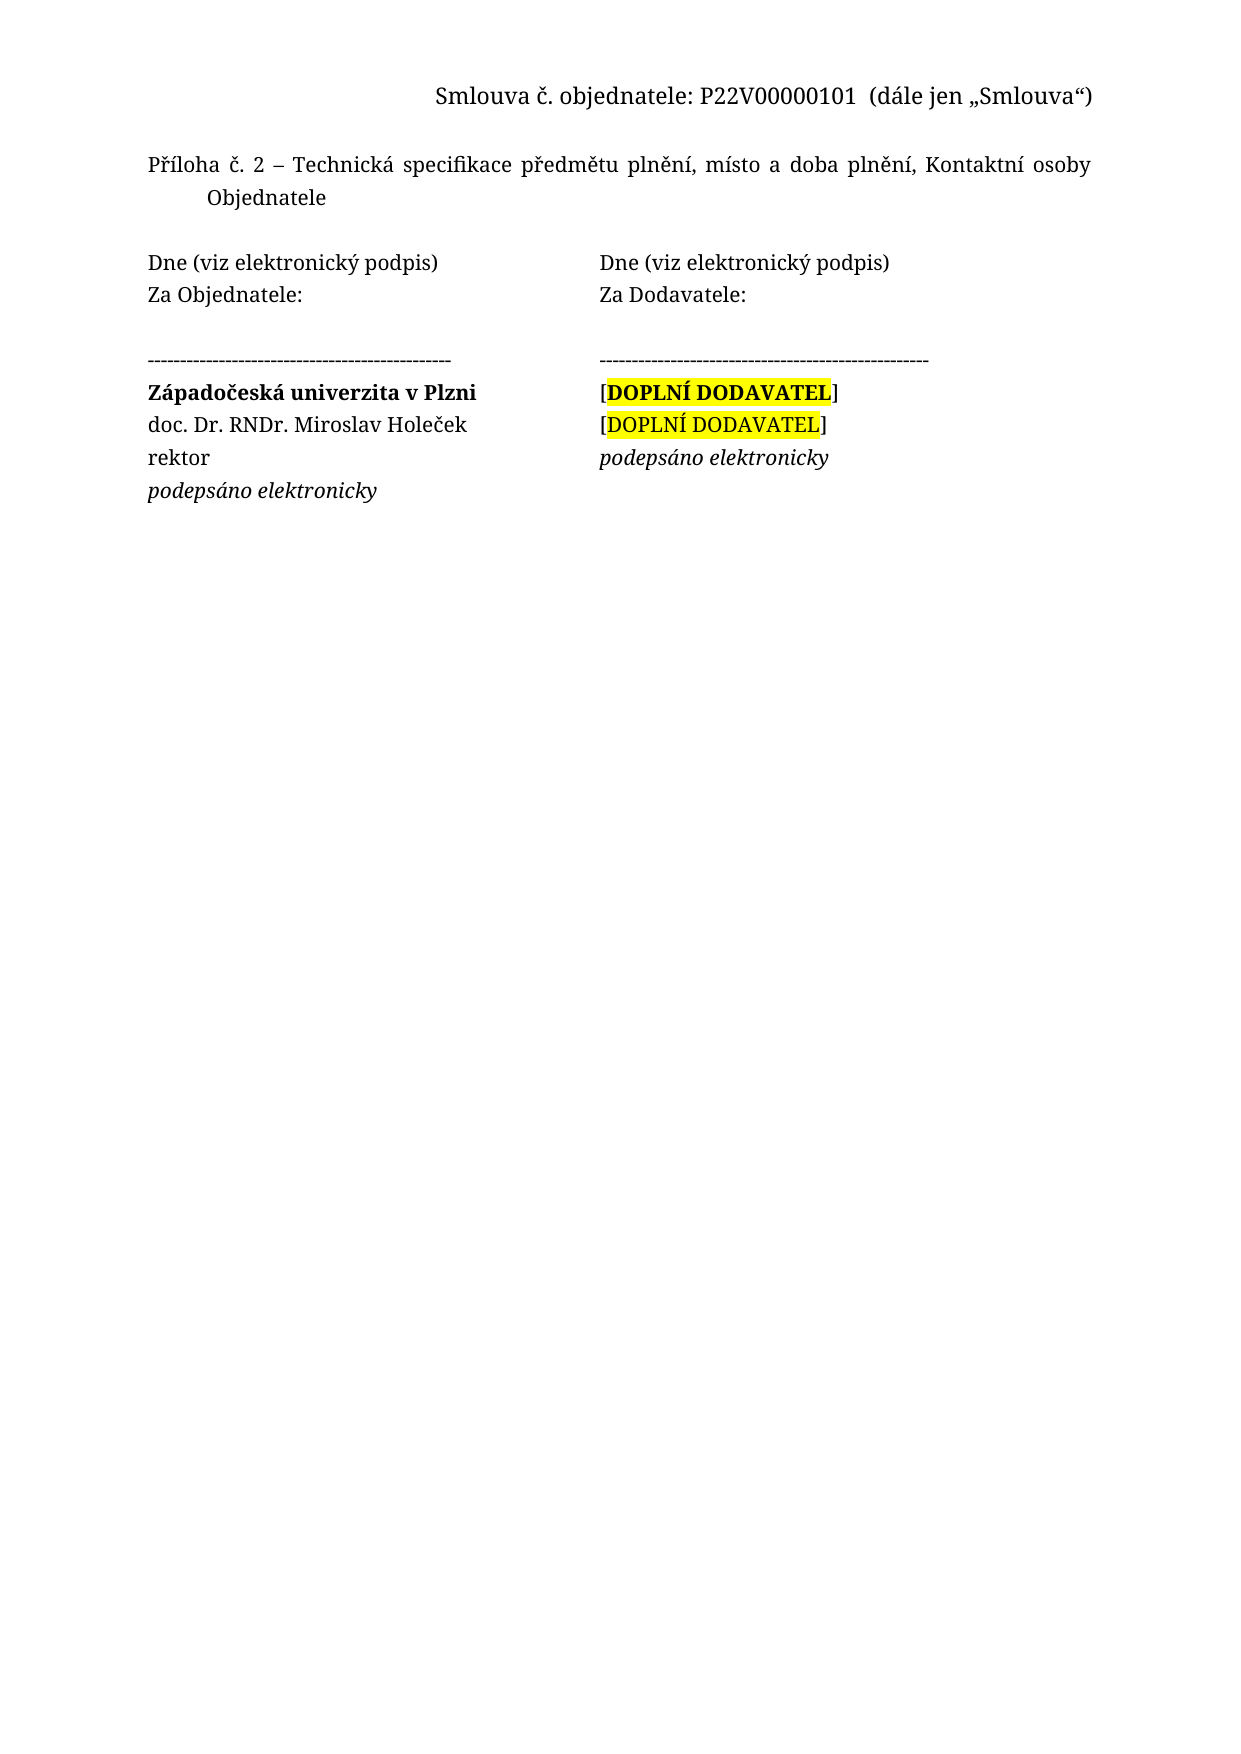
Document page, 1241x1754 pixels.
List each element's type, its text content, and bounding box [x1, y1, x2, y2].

text Příloha č. 2 – Technická specifikace předmětu plnění, místo a doba plnění, Kontaktní osoby Objednatele [148, 150, 1093, 211]
table_header Dne (viz elektronický podpis) Za Dodavatele: --------------------------------------------------- [DOPLNÍ DODAVATEL] [DOPLNÍ DODAVATEL] podepsáno elektronicky [588, 248, 1040, 508]
table_header Dne (viz elektronický podpis) Za Objednatele: ----------------------------------------------- Západočeská univerzita v Plzni doc. Dr. RNDr. Miroslav Holeček rektor podepsáno elektronicky [136, 248, 588, 508]
